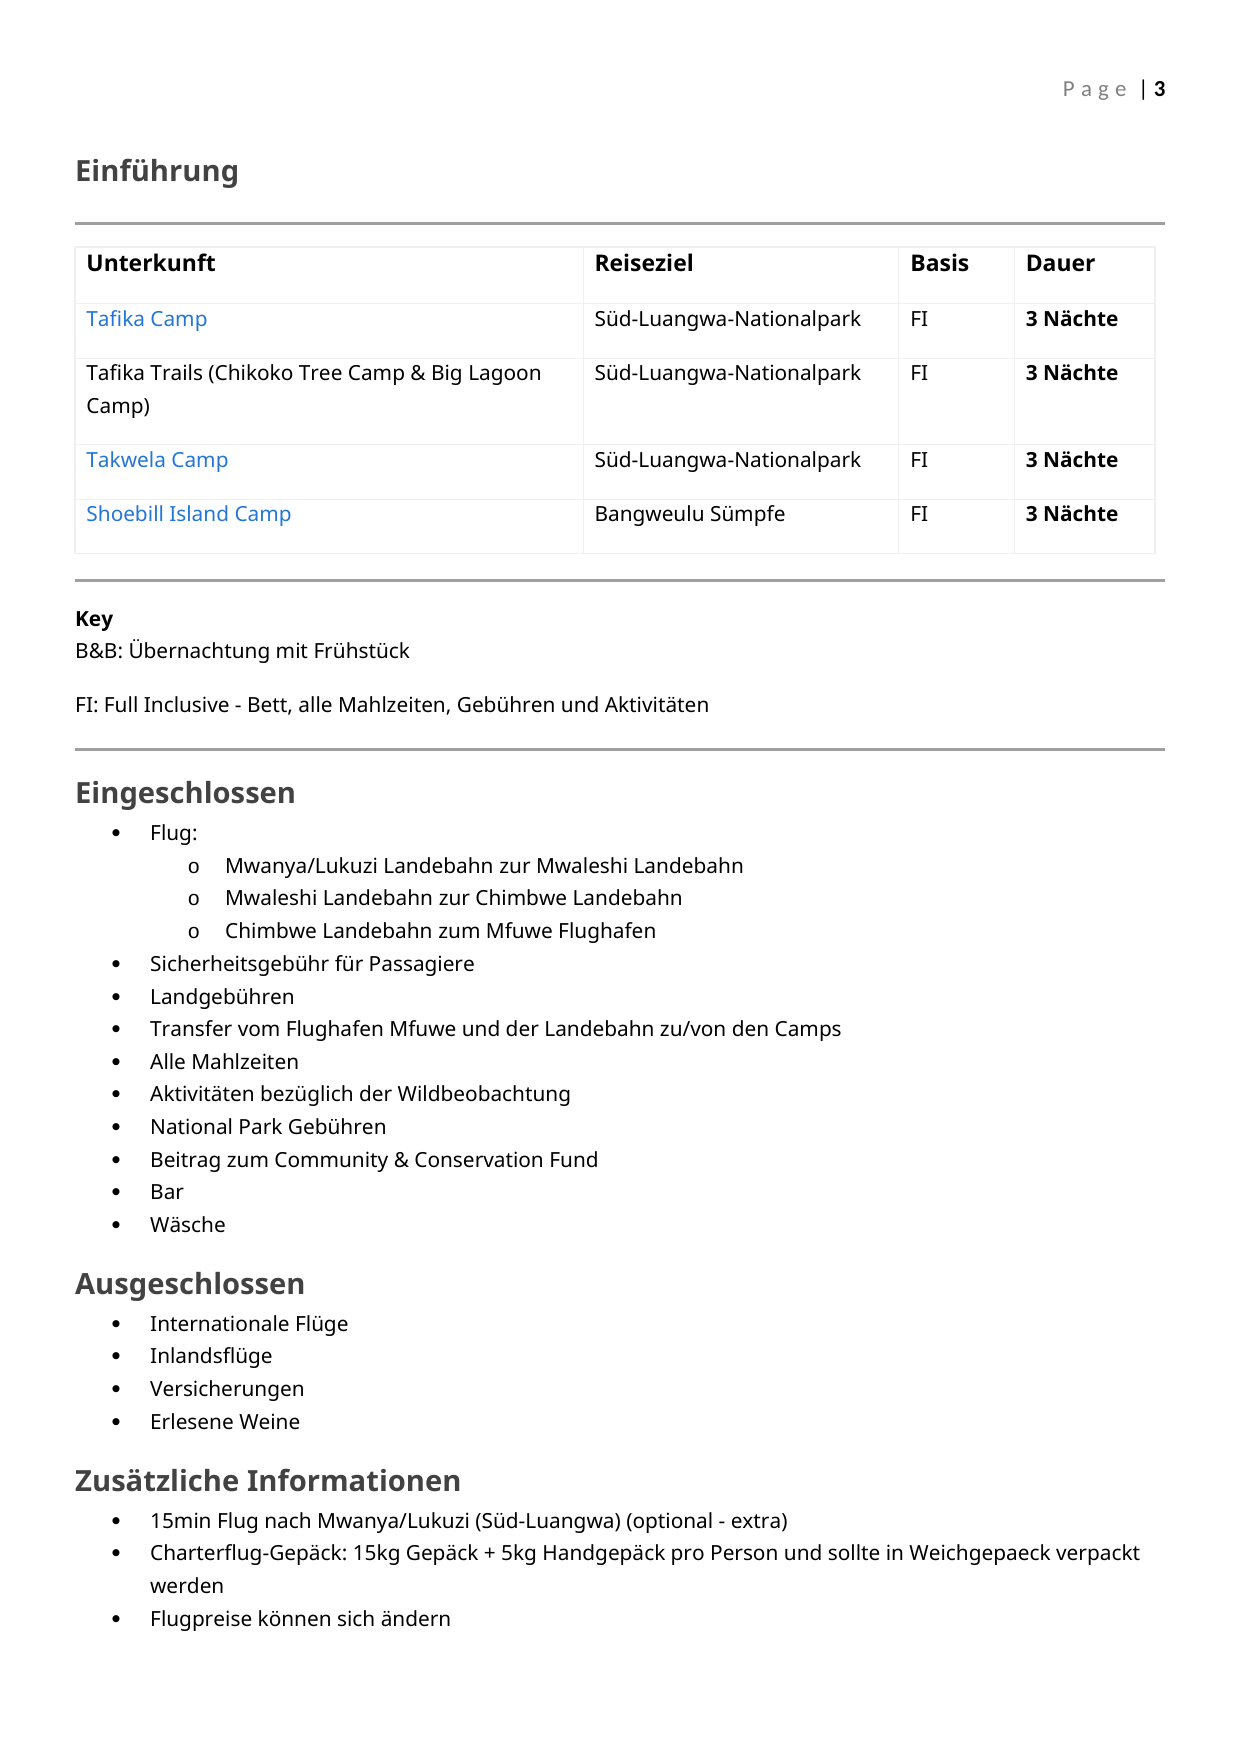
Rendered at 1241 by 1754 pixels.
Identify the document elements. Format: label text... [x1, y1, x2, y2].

list Landgebühren [112, 982, 1165, 1010]
list Sicherheitsgebühr für Passagiere [112, 949, 1165, 978]
table_cell 3 Nächte [1015, 445, 1154, 498]
table_cell FI [899, 445, 1014, 498]
text Key B&B: Übernachtung mit Frühstück [75, 604, 1165, 665]
list Bar [112, 1177, 1165, 1206]
table_header Unterkunft [76, 248, 583, 303]
table_cell 3 Nächte [1015, 304, 1154, 357]
list National Park Gebühren [112, 1112, 1165, 1141]
list Charterflug-Gepäck: 15kg Gepäck + 5kg Handgepäck pro Person und sollte in Weichgepaeck verpackt werden [112, 1538, 1165, 1599]
table_cell Süd-Luangwa-Nationalpark [584, 304, 898, 357]
list Wäsche [112, 1210, 1165, 1238]
table_header Dauer [1015, 248, 1154, 303]
table_cell FI [899, 500, 1014, 553]
table_cell Tafika Camp [76, 304, 583, 357]
subtitle Zusätzliche Informationen [75, 1460, 1165, 1500]
list Versicherungen [112, 1374, 1165, 1403]
text FI: Full Inclusive - Bett, alle Mahlzeiten, Gebühren und Aktivitäten [75, 690, 1165, 718]
list Mwanya/Lukuzi Landebahn zur Mwaleshi Landebahn [187, 851, 1165, 879]
subtitle Einführung [75, 151, 1165, 190]
list Flugpreise können sich ändern [112, 1604, 1165, 1632]
list Mwaleshi Landebahn zur Chimbwe Landebahn [187, 883, 1165, 912]
list Aktivitäten bezüglich der Wildbeobachtung [112, 1079, 1165, 1108]
list 15min Flug nach Mwanya/Lukuzi (Süd-Luangwa) (optional - extra) [112, 1506, 1165, 1534]
table_cell FI [899, 304, 1014, 357]
table_cell Takwela Camp [76, 445, 583, 498]
table_header Basis [899, 248, 1014, 303]
table_header Reiseziel [584, 248, 898, 303]
list Alle Mahlzeiten [112, 1047, 1165, 1075]
table_cell Süd-Luangwa-Nationalpark [584, 445, 898, 498]
list Internationale Flüge [112, 1309, 1165, 1337]
table_cell 3 Nächte [1015, 500, 1154, 553]
table_cell Bangweulu Sümpfe [584, 500, 898, 553]
table_cell Tafika Trails (Chikoko Tree Camp & Big Lagoon Camp) [76, 359, 583, 444]
list Erlesene Weine [112, 1407, 1165, 1435]
table_cell FI [899, 359, 1014, 444]
subtitle Eingeschlossen [75, 772, 1165, 812]
table_cell Süd-Luangwa-Nationalpark [584, 359, 898, 444]
list Transfer vom Flughafen Mfuwe und der Landebahn zu/von den Camps [112, 1014, 1165, 1043]
list Chimbwe Landebahn zum Mfuwe Flughafen [187, 916, 1165, 945]
list Flug: [112, 818, 1165, 847]
table_cell Shoebill Island Camp [76, 500, 583, 553]
list Inlandsflüge [112, 1342, 1165, 1370]
table_cell 3 Nächte [1015, 359, 1154, 444]
list Beitrag zum Community & Conservation Fund [112, 1145, 1165, 1173]
subtitle Ausgeschlossen [75, 1263, 1165, 1303]
